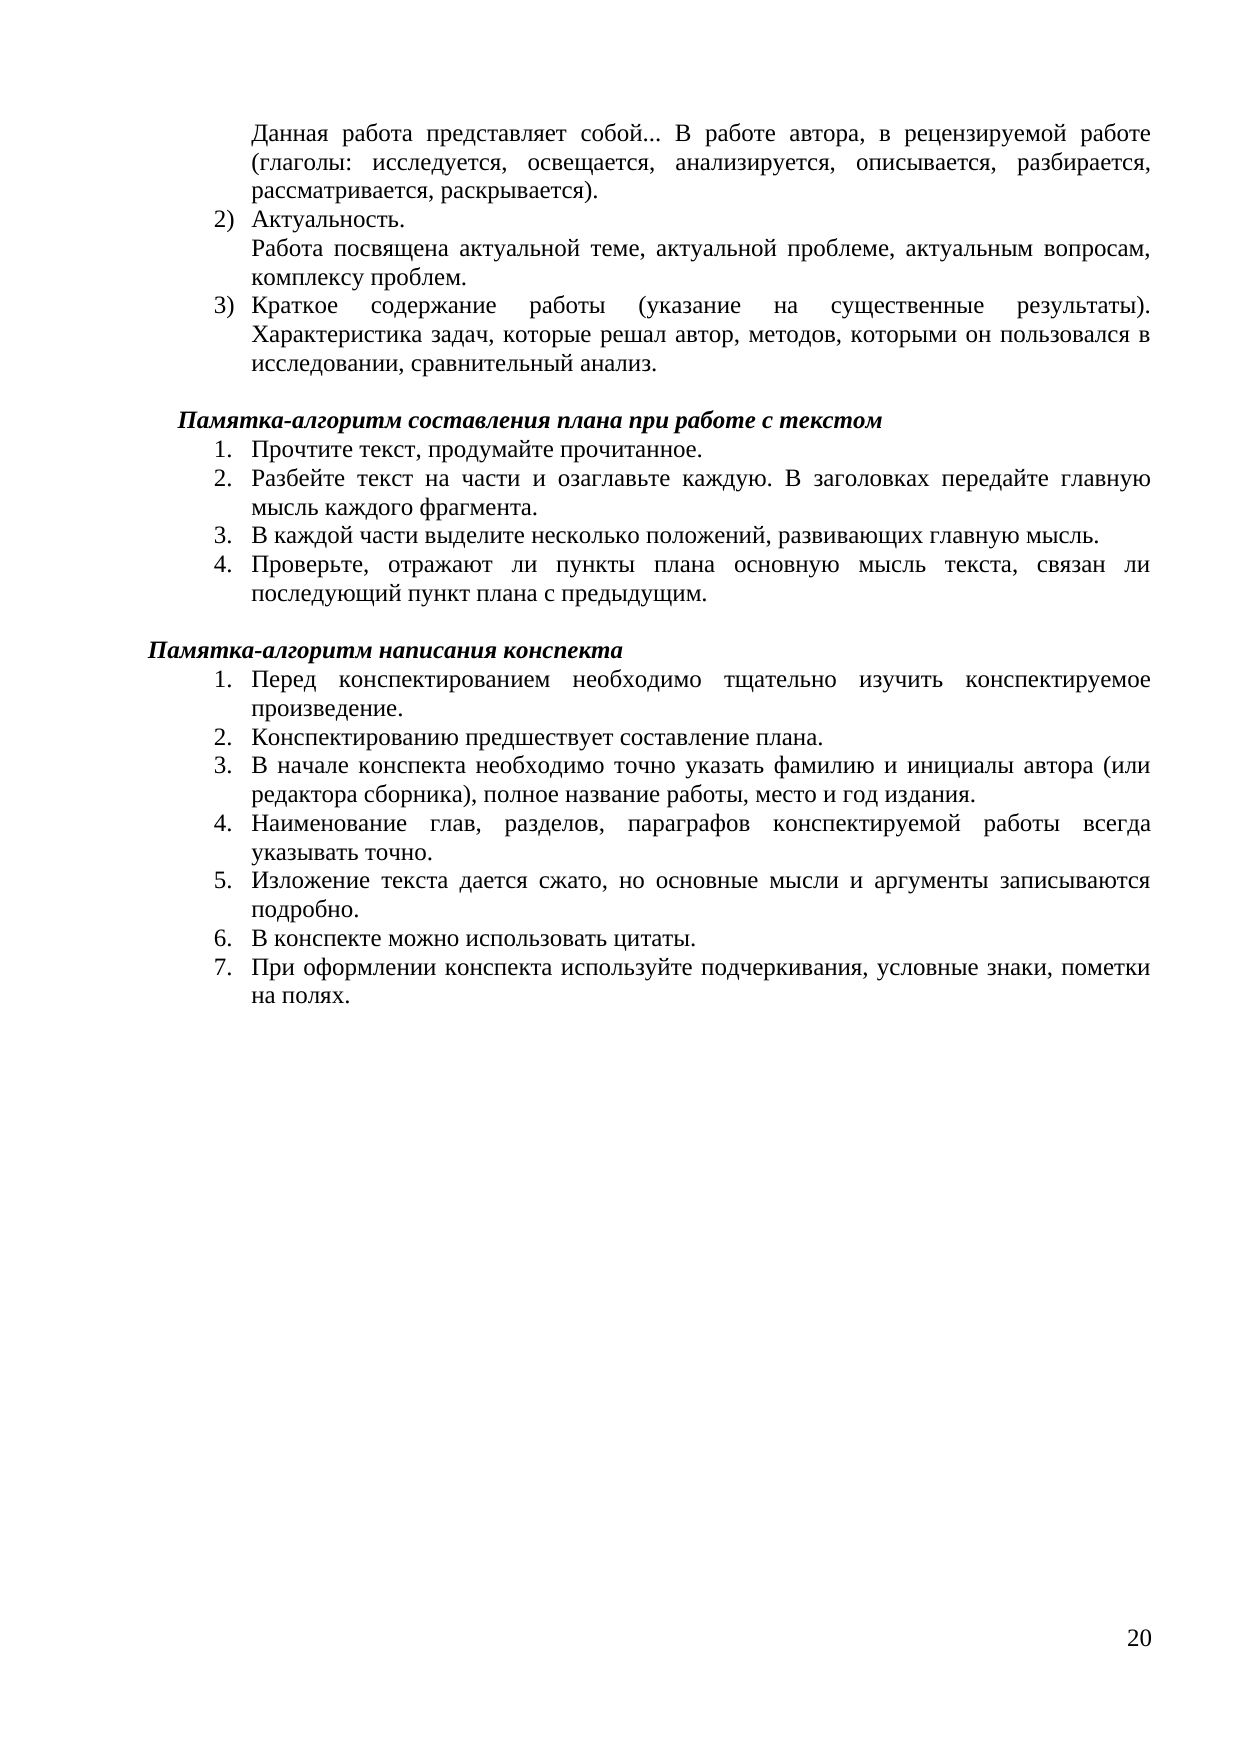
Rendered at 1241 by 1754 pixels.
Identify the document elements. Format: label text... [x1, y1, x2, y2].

list Разбейте текст на части и озаглавьте каждую. В заголовках передайте главную мысль каждого фрагмента. [213, 463, 1152, 521]
text Памятка-алгоритм составления плана при работе с текстом [177, 406, 1152, 434]
text Данная работа представляет собой... В работе автора, в рецензируемой работе (глаголы: исследуется, освещается, анализируется, описывается, разбирается, рассматривается, раскрывается). [251, 118, 1152, 204]
list В начале конспекта необходимо точно указать фамилию и инициалы автора (или редактора сборника), полное название работы, место и год издания. [213, 751, 1152, 808]
list Конспектированию предшествует составление плана. [213, 722, 1152, 751]
list Наименование глав, разделов, параграфов конспектируемой работы всегда указывать точно. [213, 808, 1152, 866]
list Прочтите текст, продумайте прочитанное. [213, 434, 1152, 463]
list Краткое содержание работы (указание на существенные результаты). Характеристика задач, которые решал автор, методов, которыми он пользовался в исследовании, сравнительный анализ. [213, 291, 1152, 377]
list При оформлении конспекта используйте подчеркивания, условные знаки, пометки на полях. [213, 952, 1152, 1009]
text Работа посвящена актуальной теме, актуальной проблеме, актуальным вопросам, комплексу проблем. [251, 233, 1152, 291]
list В конспекте можно использовать цитаты. [213, 923, 1152, 952]
list В каждой части выделите несколько положений, развивающих главную мысль. [213, 521, 1152, 549]
text Памятка-алгоритм написания конспекта [148, 636, 1152, 664]
list Перед конспектированием необходимо тщательно изучить конспектируемое произведение. [213, 664, 1152, 722]
list Изложение текста дается сжато, но основные мысли и аргументы записываются подробно. [213, 866, 1152, 923]
list Актуальность. [213, 204, 1152, 233]
list Проверьте, отражают ли пункты плана основную мысль текста, связан ли последующий пункт плана с предыдущим. [213, 549, 1152, 607]
